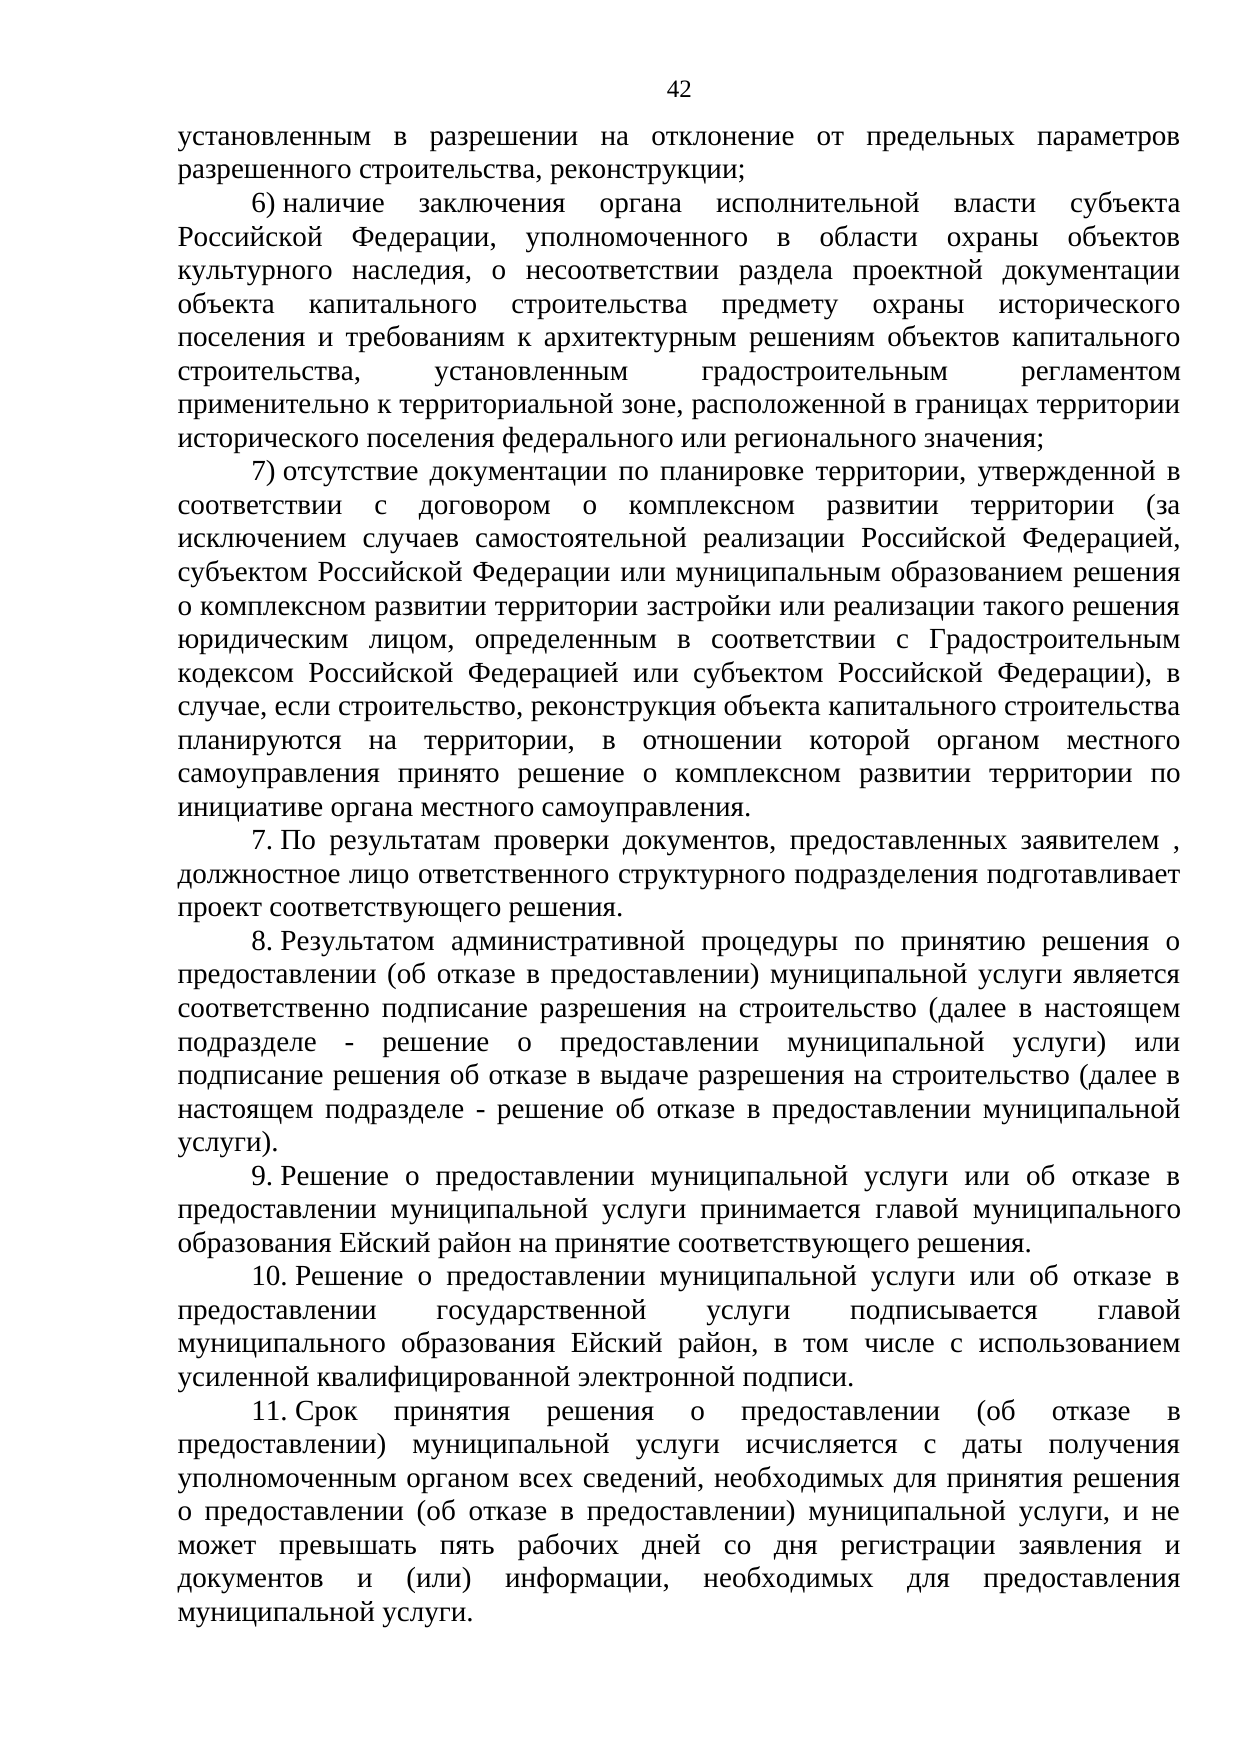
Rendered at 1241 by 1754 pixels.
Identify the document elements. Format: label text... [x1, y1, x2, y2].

text 10. Решение о предоставлении муниципальной услуги или об отказе в предоставлении государственной услуги подписывается главой муниципального образования Ейский район, в том числе с использованием усиленной квалифицированной электронной подписи. [177, 1258, 1181, 1393]
text 11. Срок принятия решения о предоставлении (об отказе в предоставлении) муниципальной услуги исчисляется с даты получения уполномоченным органом всех сведений, необходимых для принятия решения о предоставлении (об отказе в предоставлении) муниципальной услуги, и не может превышать пять рабочих дней со дня регистрации заявления и документов и (или) информации, необходимых для предоставления муниципальной услуги. [177, 1393, 1181, 1627]
text 6) наличие заключения органа исполнительной власти субъекта Российской Федерации, уполномоченного в области охраны объектов культурного наследия, о несоответствии раздела проектной документации объекта капитального строительства предмету охраны исторического поселения и требованиям к архитектурным решениям объектов капитального строительства, установленным градостроительным регламентом применительно к территориальной зоне, расположенной в границах территории исторического поселения федерального или регионального значения; [177, 185, 1181, 453]
text 8. Результатом административной процедуры по принятию решения о предоставлении (об отказе в предоставлении) муниципальной услуги является соответственно подписание разрешения на строительство (далее в настоящем подразделе - решение о предоставлении муниципальной услуги) или подписание решения об отказе в выдаче разрешения на строительство (далее в настоящем подразделе - решение об отказе в предоставлении муниципальной услуги). [177, 923, 1181, 1158]
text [177, 118, 1181, 185]
text 7. По результатам проверки документов, предоставленных заявителем , должностное лицо ответственного структурного подразделения подготавливает проект соответствующего решения. [177, 822, 1181, 923]
text 7) отсутствие документации по планировке территории, утвержденной в соответствии с договором о комплексном развитии территории (за исключением случаев самостоятельной реализации Российской Федерацией, субъектом Российской Федерации или муниципальным образованием решения о комплексном развитии территории застройки или реализации такого решения юридическим лицом, определенным в соответствии с Градостроительным кодексом Российской Федерацией или субъектом Российской Федерации), в случае, если строительство, реконструкция объекта капитального строительства планируются на территории, в отношении которой органом местного самоуправления принято решение о комплексном развитии территории по инициативе органа местного самоуправления. [177, 453, 1181, 822]
text 9. Решение о предоставлении муниципальной услуги или об отказе в предоставлении муниципальной услуги принимается главой муниципального образования Ейский район на принятие соответствующего решения. [177, 1158, 1181, 1258]
